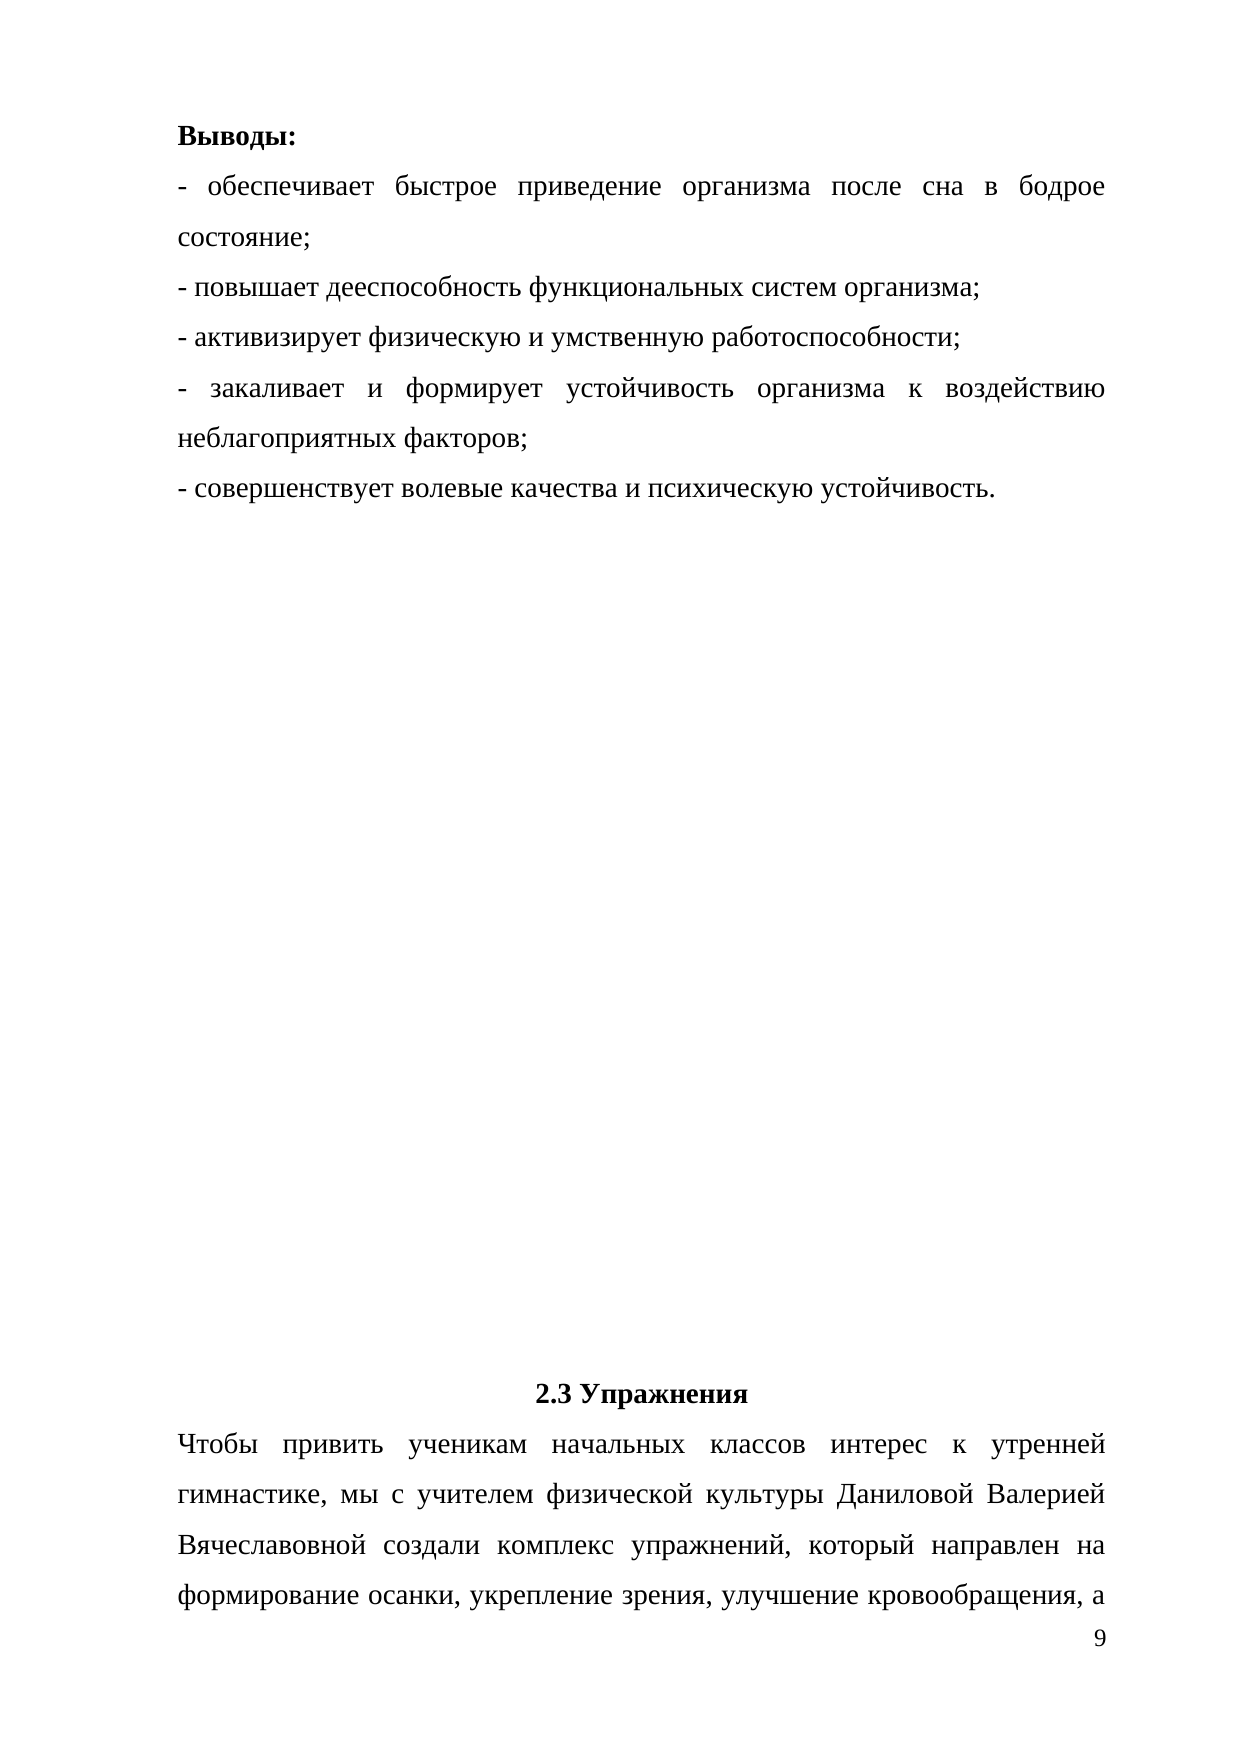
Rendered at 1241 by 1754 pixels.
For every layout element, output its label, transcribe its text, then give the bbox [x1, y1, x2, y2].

text - активизирует физическую и умственную работоспособности; [177, 319, 1106, 353]
text - повышает дееспособность функциональных систем организма; [177, 269, 1106, 303]
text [177, 1426, 1106, 1611]
text - совершенствует волевые качества и психическую устойчивость. [177, 470, 1106, 504]
text - закаливает и формирует устойчивость организма к воздействию неблагоприятных факторов; [177, 370, 1106, 453]
text 2.3 Упражнения [177, 1376, 1106, 1409]
text Выводы: [177, 118, 1106, 152]
text - обеспечивает быстрое приведение организма после сна в бодрое состояние; [177, 168, 1106, 252]
